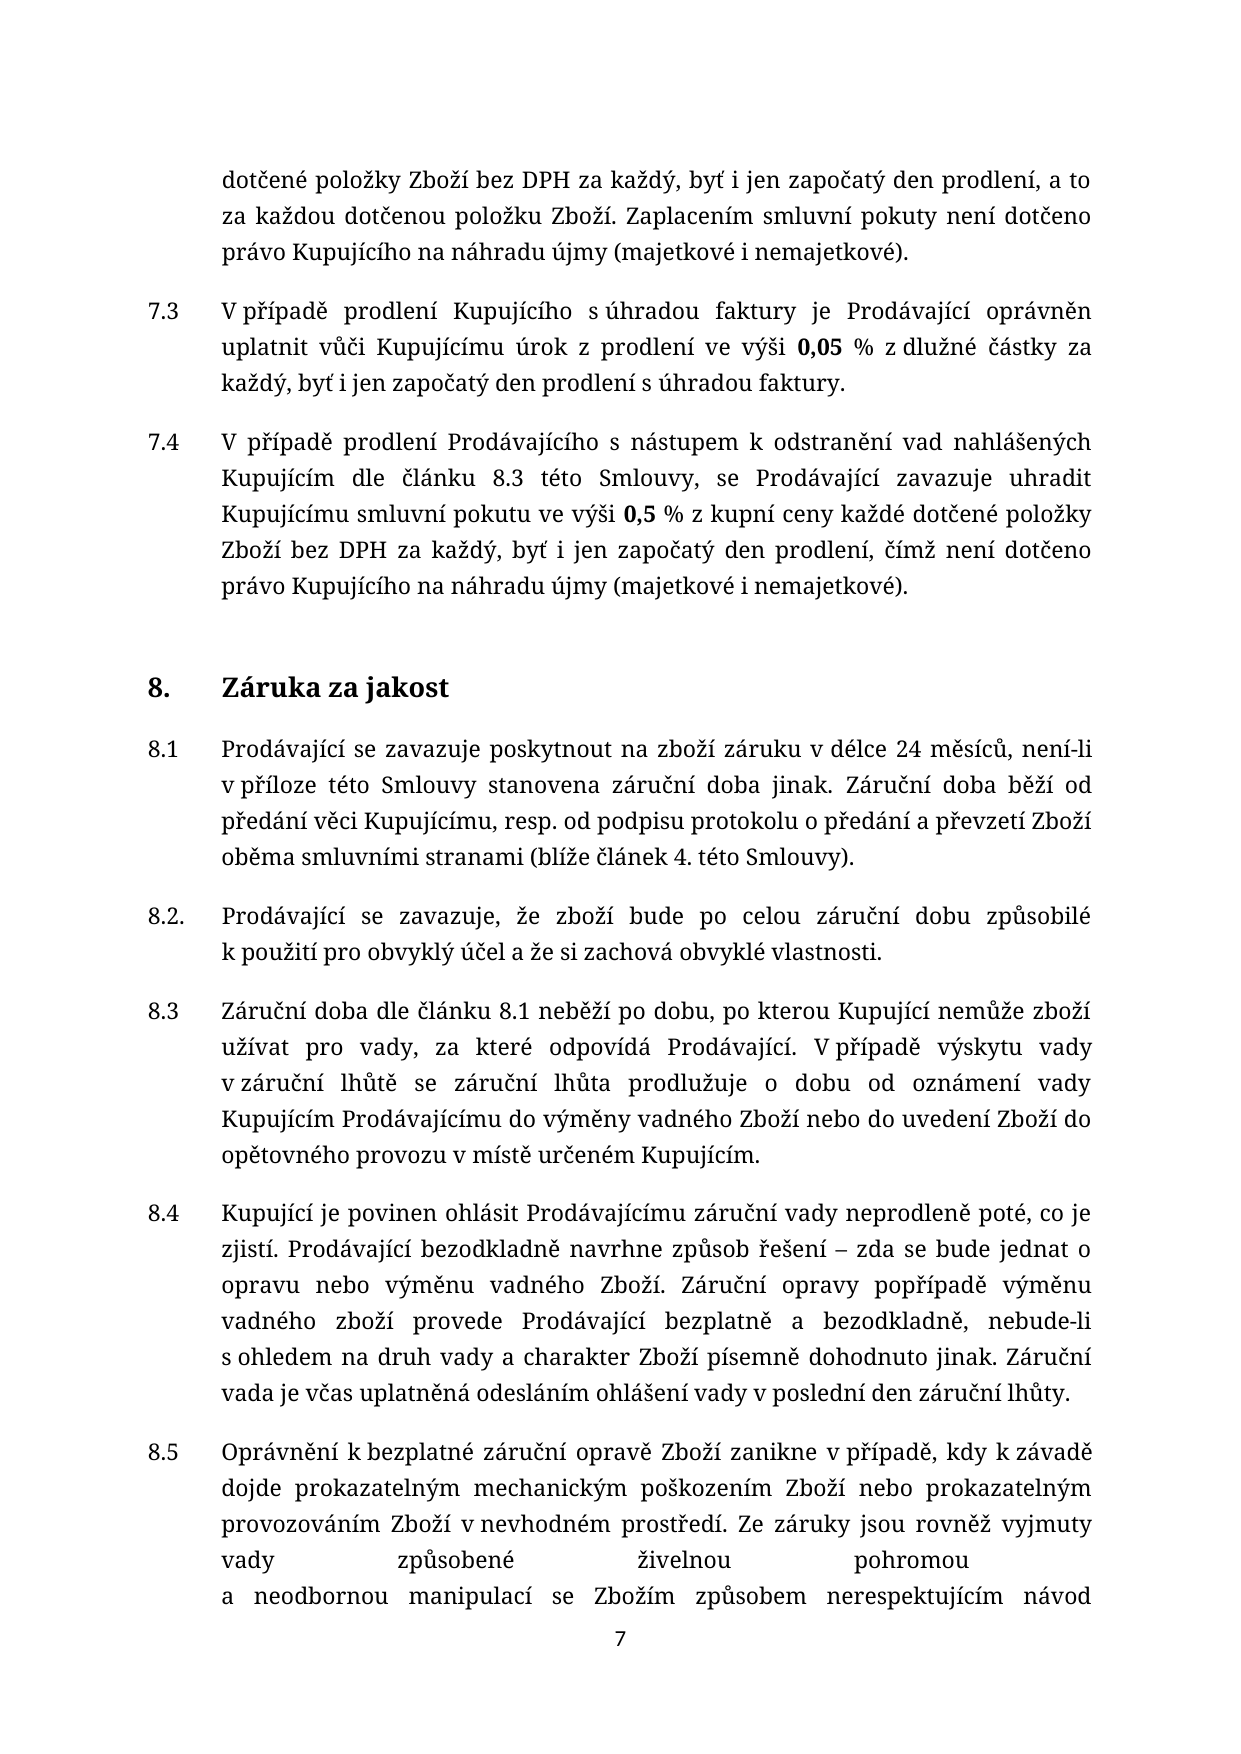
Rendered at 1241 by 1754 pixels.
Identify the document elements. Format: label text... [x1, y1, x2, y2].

text 7.4 V případě prodlení Prodávajícího s nástupem k odstranění vad nahlášených Kupujícím dle článku 8.3 této Smlouvy, se Prodávající zavazuje uhradit Kupujícímu smluvní pokutu ve výši 0,5 % z kupní ceny každé dotčené položky Zboží bez DPH za každý, byť i jen započatý den prodlení, čímž není dotčeno právo Kupujícího na náhradu újmy (majetkové i nemajetkové). [148, 426, 1092, 601]
text 8. Záruka za jakost [148, 668, 1092, 705]
text 8.2. Prodávající se zavazuje, že zboží bude po celou záruční dobu způsobilé k použití pro obvyklý účel a že si zachová obvyklé vlastnosti. [148, 900, 1092, 967]
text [148, 164, 1092, 267]
text 8.3 Záruční doba dle článku 8.1 neběží po dobu, po kterou Kupující nemůže zboží užívat pro vady, za které odpovídá Prodávající. V případě výskytu vady v záruční lhůtě se záruční lhůta prodlužuje o dobu od oznámení vady Kupujícím Prodávajícímu do výměny vadného Zboží nebo do uvedení Zboží do opětovného provozu v místě určeném Kupujícím. [148, 995, 1092, 1170]
text 7.3 V případě prodlení Kupujícího s úhradou faktury je Prodávající oprávněn uplatnit vůči Kupujícímu úrok z prodlení ve výši 0,05 % z dlužné částky za každý, byť i jen započatý den prodlení s úhradou faktury. [148, 295, 1092, 398]
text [148, 1436, 1092, 1611]
text 8.1 Prodávající se zavazuje poskytnout na zboží záruku v délce 24 měsíců, není-li v příloze této Smlouvy stanovena záruční doba jinak. Záruční doba běží od předání věci Kupujícímu, resp. od podpisu protokolu o předání a převzetí Zboží oběma smluvními stranami (blíže článek 4. této Smlouvy). [148, 733, 1092, 872]
text 8.4 Kupující je povinen ohlásit Prodávajícímu záruční vady neprodleně poté, co je zjistí. Prodávající bezodkladně navrhne způsob řešení – zda se bude jednat o opravu nebo výměnu vadného Zboží. Záruční opravy popřípadě výměnu vadného zboží provede Prodávající bezplatně a bezodkladně, nebude-li s ohledem na druh vady a charakter Zboží písemně dohodnuto jinak. Záruční vada je včas uplatněná odesláním ohlášení vady v poslední den záruční lhůty. [148, 1197, 1092, 1408]
